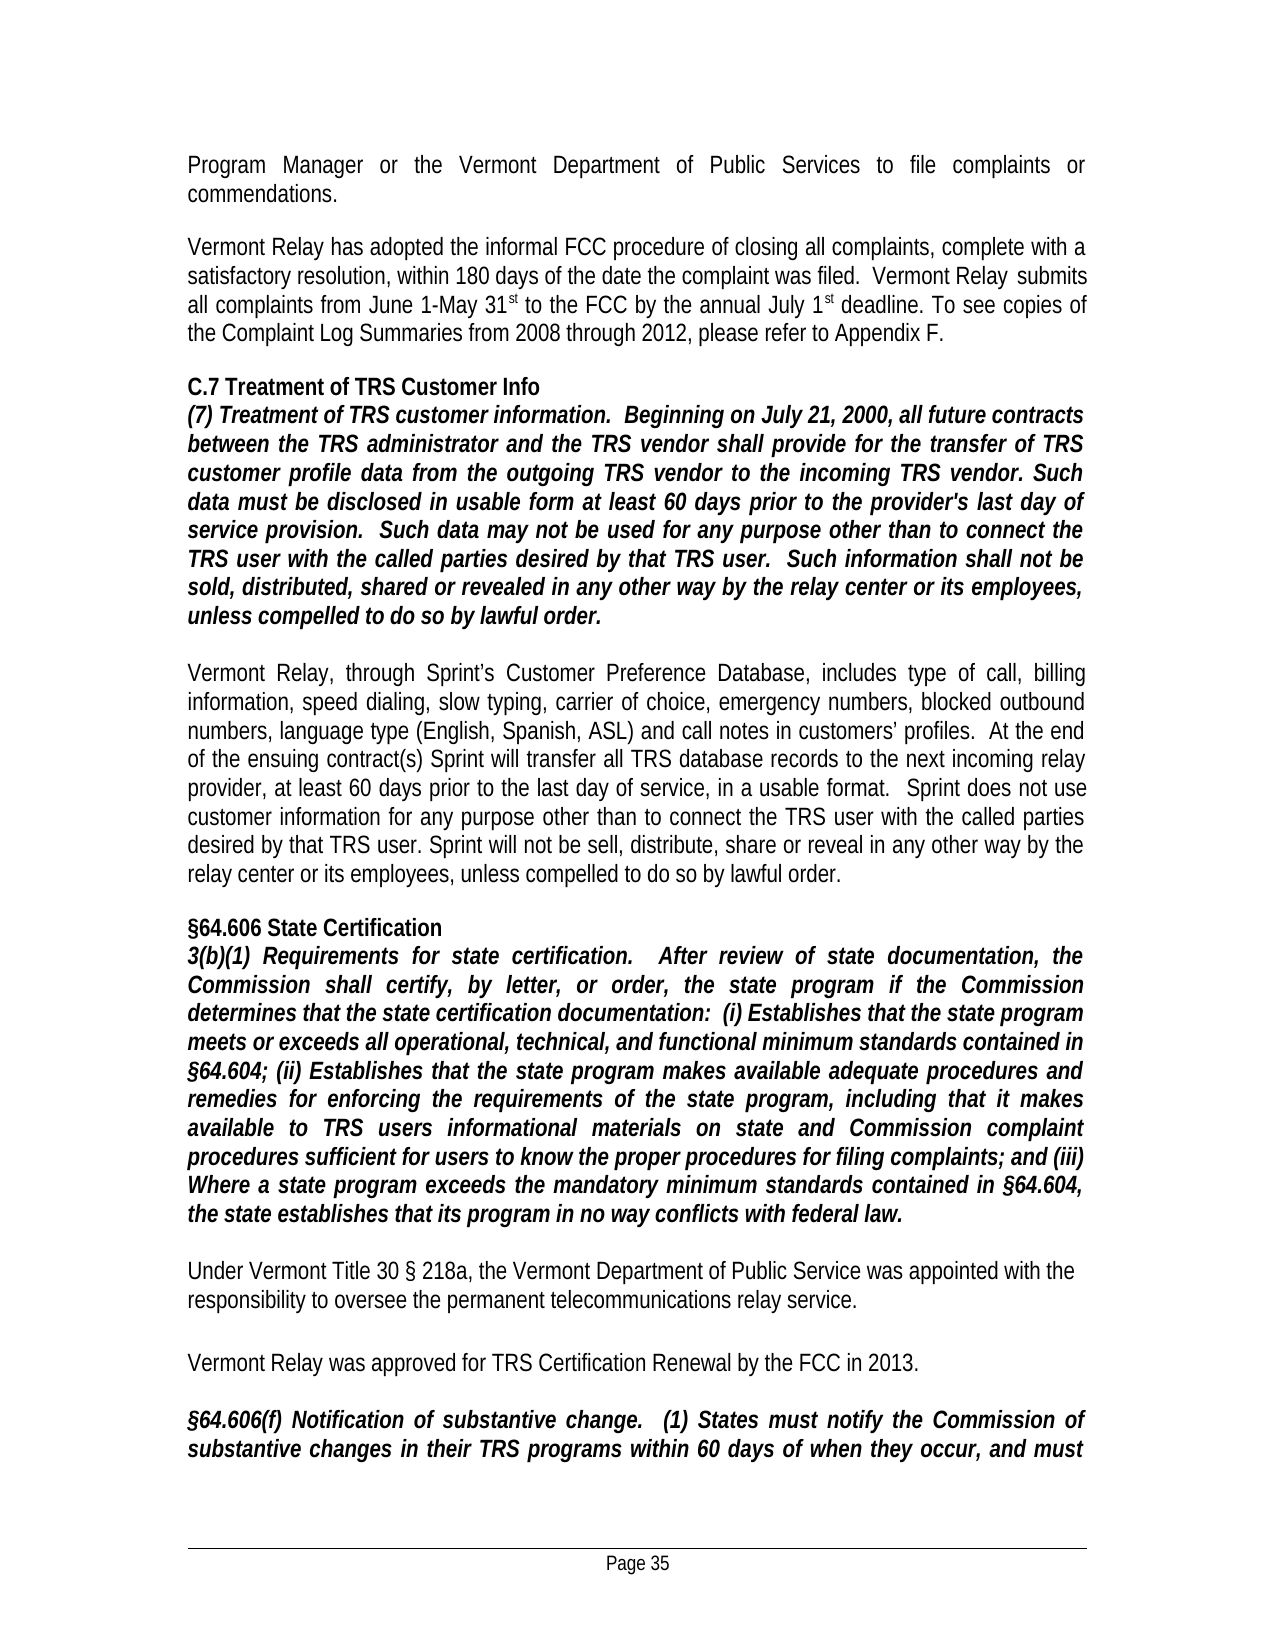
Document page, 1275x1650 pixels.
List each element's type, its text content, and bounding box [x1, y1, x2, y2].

text Vermont Relay, through Sprint’s Customer Preference Database, includes type of call, billing information, speed dialing, slow typing, carrier of choice, emergency numbers, blocked outbound numbers, language type (English, Spanish, ASL) and call notes in customers’ profiles. At the end of the ensuing contract(s) Sprint will transfer all TRS database records to the next incoming relay provider, at least 60 days prior to the last day of service, in a usable format. Sprint does not use customer information for any purpose other than to connect the TRS user with the called parties desired by that TRS user. Sprint will not be sell, distribute, share or reveal in any other way by the relay center or its employees, unless compelled to do so by lawful order. [187, 658, 1087, 887]
text Under Vermont Title 30 § 218a, the Vermont Department of Public Service was appointed with the responsibility to oversee the permanent telecommunications relay service. [187, 1256, 1087, 1313]
subtitle §64.606 State Certification [187, 912, 1087, 941]
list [187, 1405, 1087, 1462]
text (7) Treatment of TRS customer information. Beginning on July 21, 2000, all future contracts between the TRS administrator and the TRS vendor shall provide for the transfer of TRS customer profile data from the outgoing TRS vendor to the incoming TRS vendor. Such data must be disclosed in usable form at least 60 days prior to the provider's last day of service provision. Such data may not be used for any purpose other than to connect the TRS user with the called parties desired by that TRS user. Such information shall not be sold, distributed, shared or revealed in any other way by the relay center or its employees, unless compelled to do so by lawful order. [187, 401, 1087, 630]
list Vermont Relay was approved for TRS Certification Renewal by the FCC in 2013. [187, 1348, 1087, 1376]
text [187, 150, 1087, 207]
text Vermont Relay has adopted the informal FCC procedure of closing all complaints, complete with a satisfactory resolution, within 180 days of the date the complaint was filed. Vermont Relay submits all complaints from June 1-May 31st to the FCC by the annual July 1st deadline. To see copies of the Complaint Log Summaries from 2008 through 2012, please refer to Appendix F. [187, 232, 1087, 347]
text 3(b)(1) Requirements for state certification. After review of state documentation, the Commission shall certify, by letter, or order, the state program if the Commission determines that the state certification documentation: (i) Establishes that the state program meets or exceeds all operational, technical, and functional minimum standards contained in §64.604; (ii) Establishes that the state program makes available adequate procedures and remedies for enforcing the requirements of the state program, including that it makes available to TRS users informational materials on state and Commission complaint procedures sufficient for users to know the proper procedures for filing complaints; and (iii) Where a state program exceeds the mandatory minimum standards contained in §64.604, the state establishes that its program in no way conflicts with federal law. [187, 941, 1087, 1228]
subtitle C.7 Treatment of TRS Customer Info [187, 372, 1087, 401]
